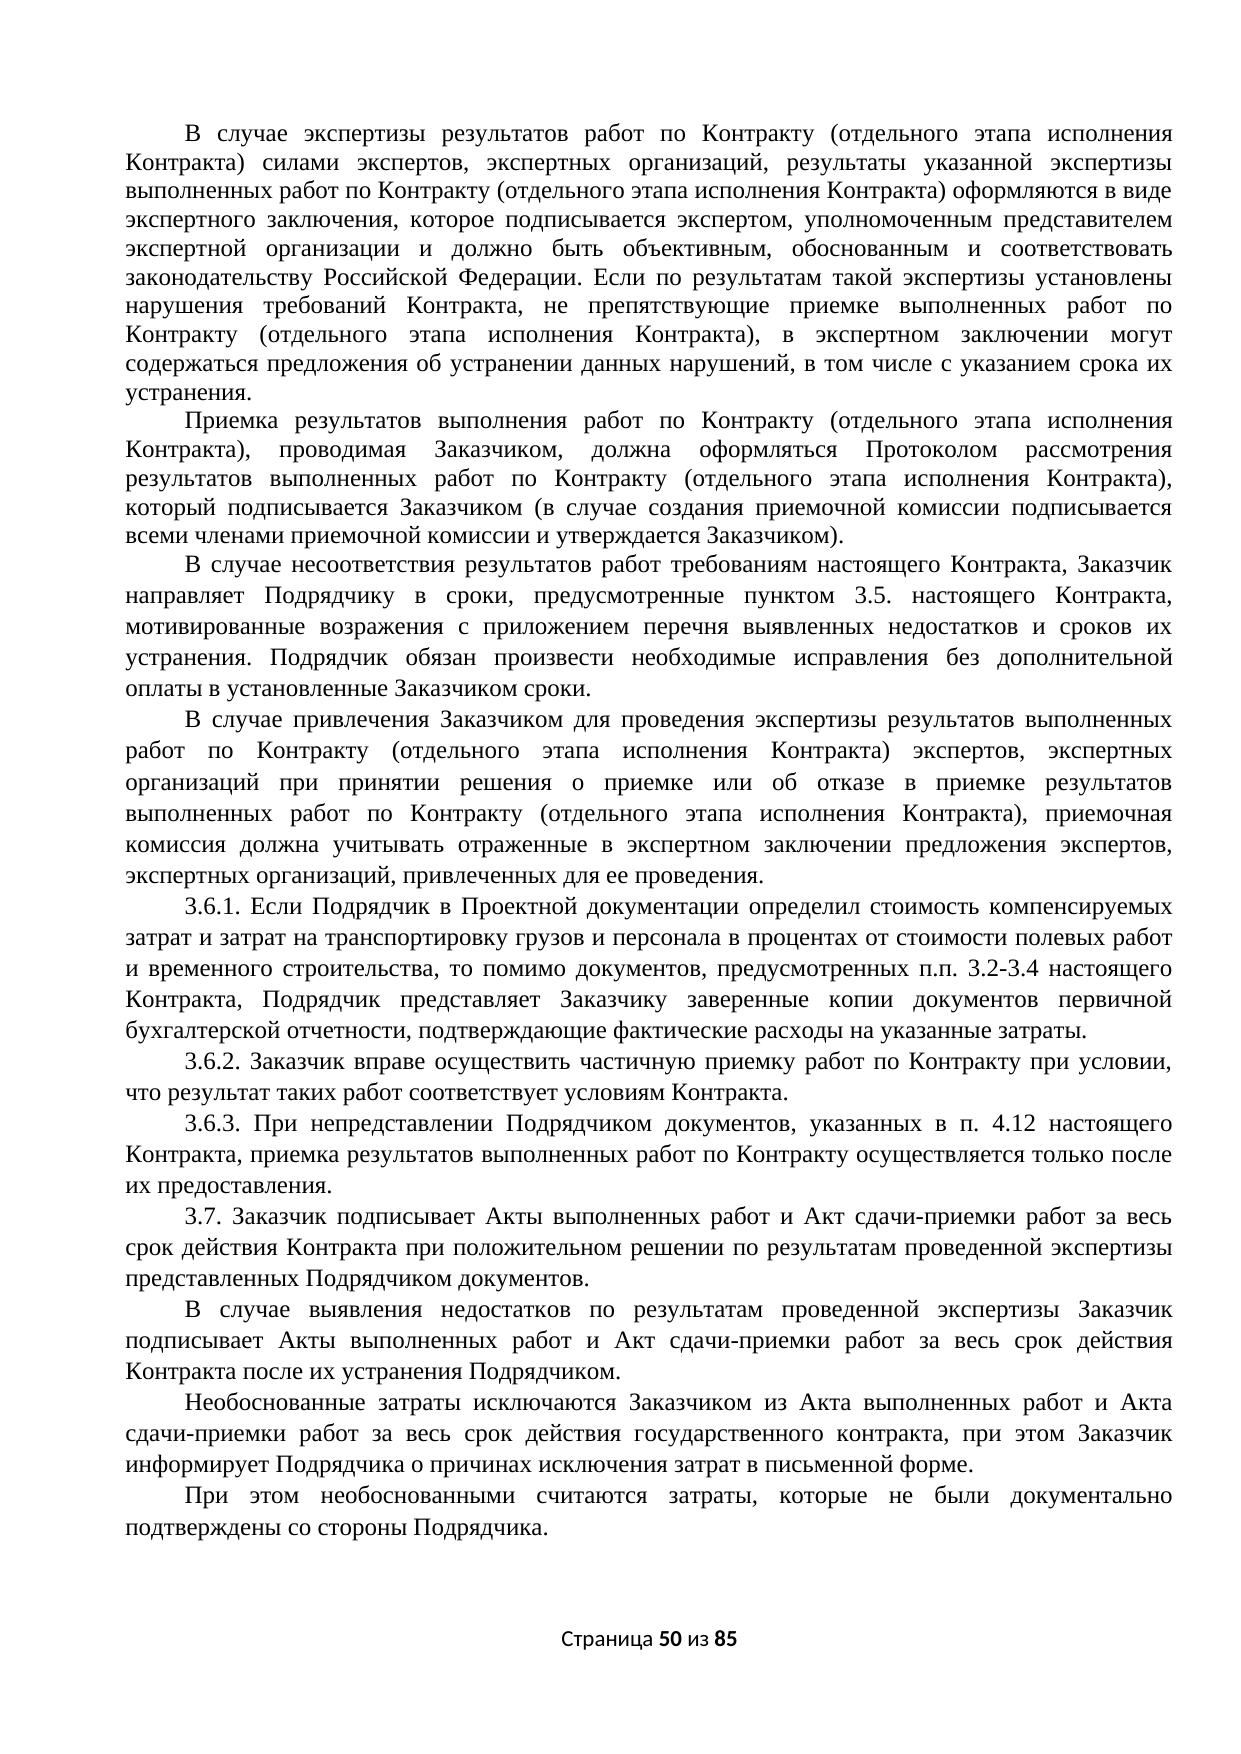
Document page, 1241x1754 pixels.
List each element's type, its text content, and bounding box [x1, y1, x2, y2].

text 3.6.1. Если Подрядчик в Проектной документации определил стоимость компенсируемых затрат и затрат на транспортировку грузов и персонала в процентах от стоимости полевых работ и временного строительства, то помимо документов, предусмотренных п.п. 3.2-3.4 настоящего Контракта, Подрядчик представляет Заказчику заверенные копии документов первичной бухгалтерской отчетности, подтверждающие фактические расходы на указанные затраты. [125, 891, 1173, 1044]
text Необоснованные затраты исключаются Заказчиком из Акта выполненных работ и Акта сдачи-приемки работ за весь срок действия государственного контракта, при этом Заказчик информирует Подрядчика о причинах исключения затрат в письменной форме. [125, 1387, 1173, 1478]
text В случае несоответствия результатов работ требованиям настоящего Контракта, Заказчик направляет Подрядчику в сроки, предусмотренные пунктом 3.5. настоящего Контракта, мотивированные возражения с приложением перечня выявленных недостатков и сроков их устранения. Подрядчик обязан произвести необходимые исправления без дополнительной оплаты в установленные Заказчиком сроки. [125, 549, 1173, 702]
text В случае привлечения Заказчиком для проведения экспертизы результатов выполненных работ по Контракту (отдельного этапа исполнения Контракта) экспертов, экспертных организаций при принятии решения о приемке или об отказе в приемке результатов выполненных работ по Контракту (отдельного этапа исполнения Контракта), приемочная комиссия должна учитывать отраженные в экспертном заключении предложения экспертов, экспертных организаций, привлеченных для ее проведения. [125, 704, 1173, 888]
text При этом необоснованными считаются затраты, которые не были документально подтверждены со стороны Подрядчика. [125, 1481, 1173, 1540]
text 3.6.3. При непредставлении Подрядчиком документов, указанных в п. 4.12 настоящего Контракта, приемка результатов выполненных работ по Контракту осуществляется только после их предоставления. [125, 1108, 1173, 1199]
text 3.7. Заказчик подписывает Акты выполненных работ и Акт сдачи-приемки работ за весь срок действия Контракта при положительном решении по результатам проведенной экспертизы представленных Подрядчиком документов. [125, 1201, 1173, 1292]
text Приемка результатов выполнения работ по Контракту (отдельного этапа исполнения Контракта), проводимая Заказчиком, должна оформляться Протоколом рассмотрения результатов выполненных работ по Контракту (отдельного этапа исполнения Контракта), который подписывается Заказчиком (в случае создания приемочной комиссии подписывается всеми членами приемочной комиссии и утверждается Заказчиком). [125, 406, 1173, 549]
text В случае экспертизы результатов работ по Контракту (отдельного этапа исполнения Контракта) силами экспертов, экспертных организаций, результаты указанной экспертизы выполненных работ по Контракту (отдельного этапа исполнения Контракта) оформляются в виде экспертного заключения, которое подписывается экспертом, уполномоченным представителем экспертной организации и должно быть объективным, обоснованным и соответствовать законодательству Российской Федерации. Если по результатам такой экспертизы установлены нарушения требований Контракта, не препятствующие приемке выполненных работ по Контракту (отдельного этапа исполнения Контракта), в экспертном заключении могут содержаться предложения об устранении данных нарушений, в том числе с указанием срока их устранения. [125, 118, 1173, 406]
text 3.6.2. Заказчик вправе осуществить частичную приемку работ по Контракту при условии, что результат таких работ соответствует условиям Контракта. [125, 1046, 1173, 1106]
text В случае выявления недостатков по результатам проведенной экспертизы Заказчик подписывает Акты выполненных работ и Акт сдачи-приемки работ за весь срок действия Контракта после их устранения Подрядчиком. [125, 1294, 1173, 1385]
